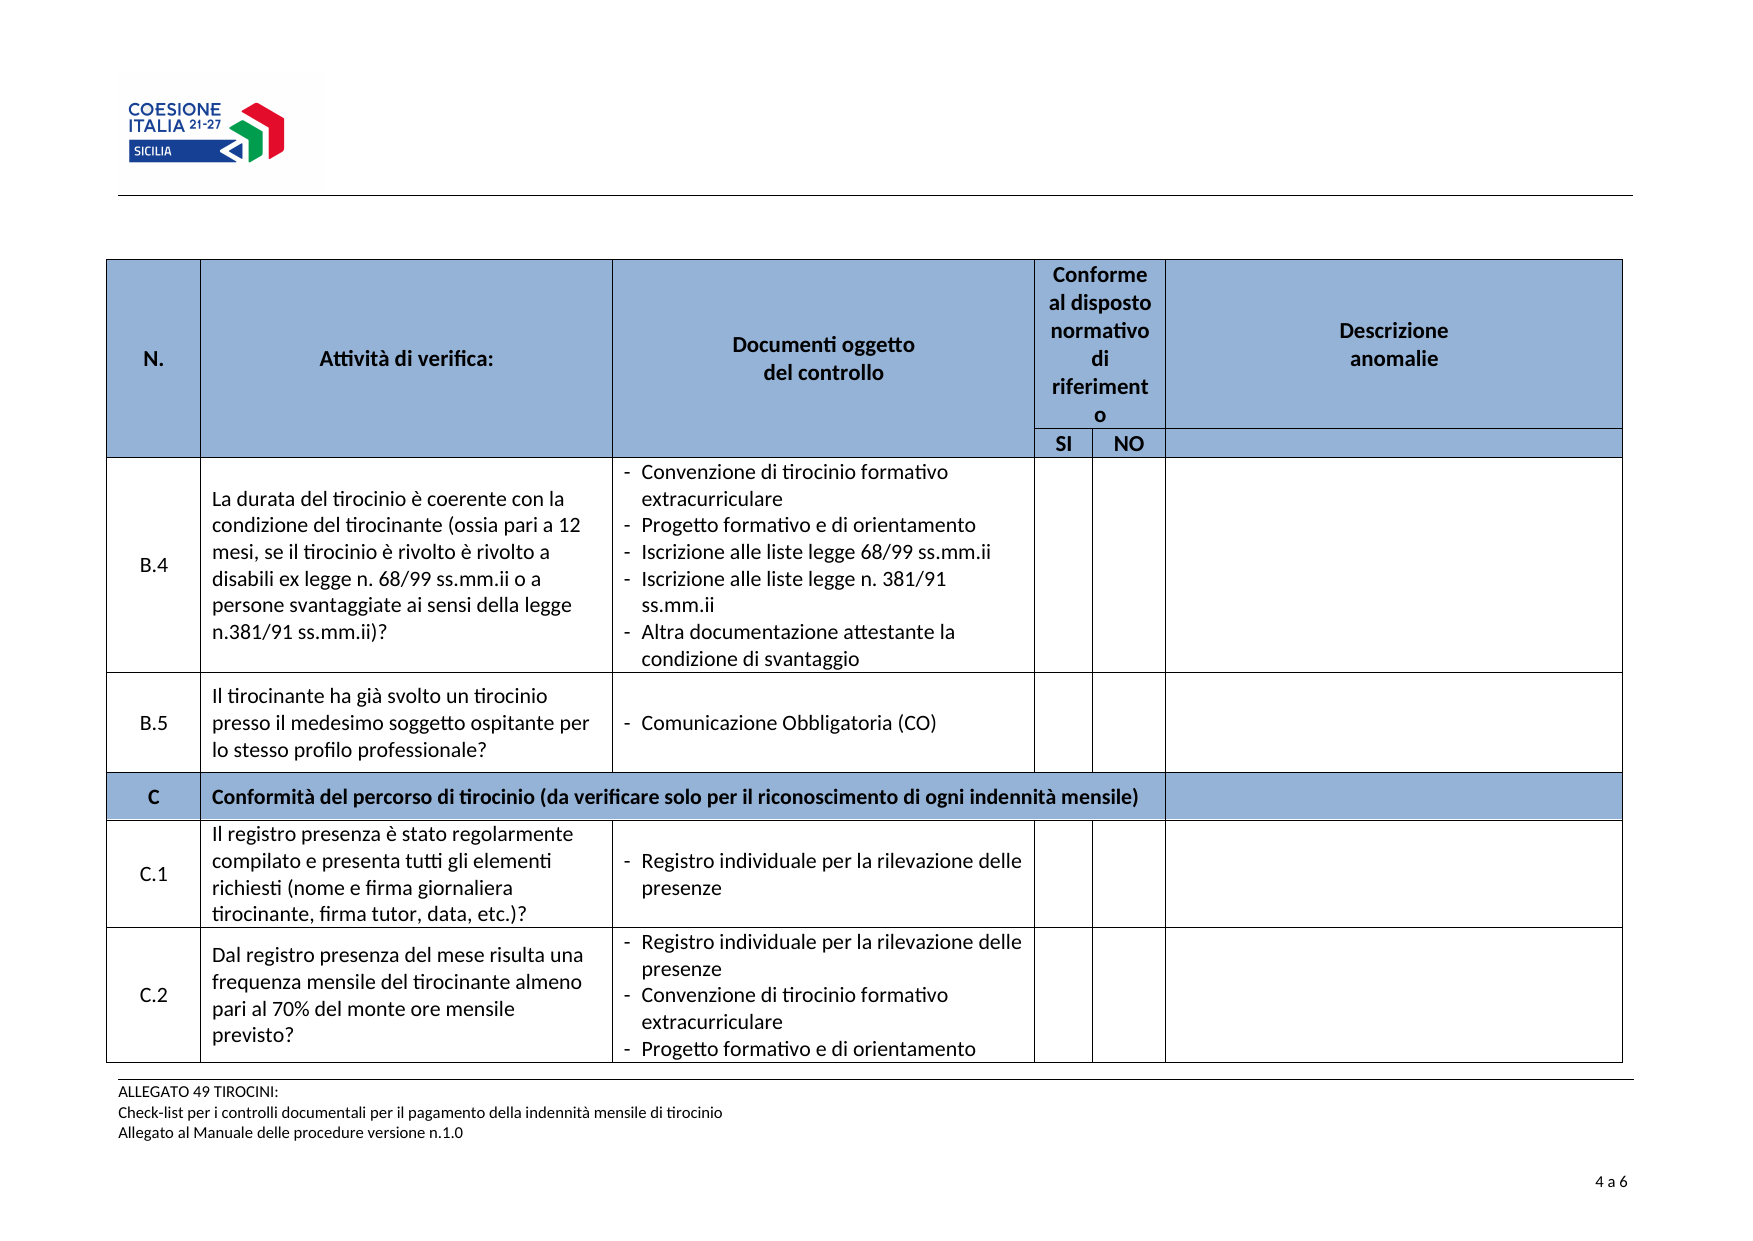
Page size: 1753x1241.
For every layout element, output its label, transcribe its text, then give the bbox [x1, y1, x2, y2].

table_cell [1035, 673, 1092, 772]
table_cell Registro individuale per la rilevazione delle presenze Convenzione di tirocinio formativo extracurriculare Progetto formativo e di orientamento [613, 928, 1034, 1062]
table_cell SI [1035, 429, 1092, 457]
table_header Attività di verifica: [201, 260, 612, 457]
table_cell C [107, 773, 200, 819]
table_cell B.4 [107, 458, 200, 672]
table_cell [1093, 821, 1165, 927]
table_cell Il registro presenza è stato regolarmente compilato e presenta tutti gli elementi richiesti (nome e firma giornaliera tirocinante, firma tutor, data, etc.)? [201, 821, 612, 927]
table_cell [1166, 928, 1622, 1062]
table_cell C.2 [107, 928, 200, 1062]
table_cell [1166, 821, 1622, 927]
table_header Conforme al disposto normativo di riferimento [1035, 260, 1165, 428]
table_cell B.5 [107, 673, 200, 772]
table_cell Dal registro presenza del mese risulta una frequenza mensile del tirocinante almeno pari al 70% del monte ore mensile previsto? [201, 928, 612, 1062]
table_cell [1166, 458, 1622, 672]
table_cell C.1 [107, 821, 200, 927]
table_cell [1093, 673, 1165, 772]
table_cell La durata del tirocinio è coerente con la condizione del tirocinante (ossia pari a 12 mesi, se il tirocinio è rivolto è rivolto a disabili ex legge n. 68/99 ss.mm.ii o a persone svantaggiate ai sensi della legge n.381/91 ss.mm.ii)? [201, 458, 612, 672]
table_header N. [107, 260, 200, 457]
table_cell [1166, 673, 1622, 772]
table_cell Il tirocinante ha già svolto un tirocinio presso il medesimo soggetto ospitante per lo stesso profilo professionale? [201, 673, 612, 772]
table_cell NO [1093, 429, 1165, 457]
table_cell [1035, 928, 1092, 1062]
table_cell [1035, 821, 1092, 927]
table_header Documenti oggetto del controllo [613, 260, 1034, 457]
picture [118, 73, 324, 193]
table_cell [1166, 429, 1622, 457]
table_header Descrizione anomalie [1166, 260, 1622, 428]
table_cell [1093, 928, 1165, 1062]
table_cell [1093, 458, 1165, 672]
table_cell Convenzione di tirocinio formativo extracurriculare Progetto formativo e di orientamento Iscrizione alle liste legge 68/99 ss.mm.ii Iscrizione alle liste legge n. 381/91 ss.mm.ii Altra documentazione attestante la condizione di svantaggio [613, 458, 1034, 672]
table_cell Comunicazione Obbligatoria (CO) [613, 673, 1034, 772]
table_cell [1035, 458, 1092, 672]
table_cell Registro individuale per la rilevazione delle presenze [613, 821, 1034, 927]
table_cell [1166, 773, 1622, 819]
table_cell Conformità del percorso di tirocinio (da verificare solo per il riconoscimento di ogni indennità mensile) [201, 773, 1165, 819]
